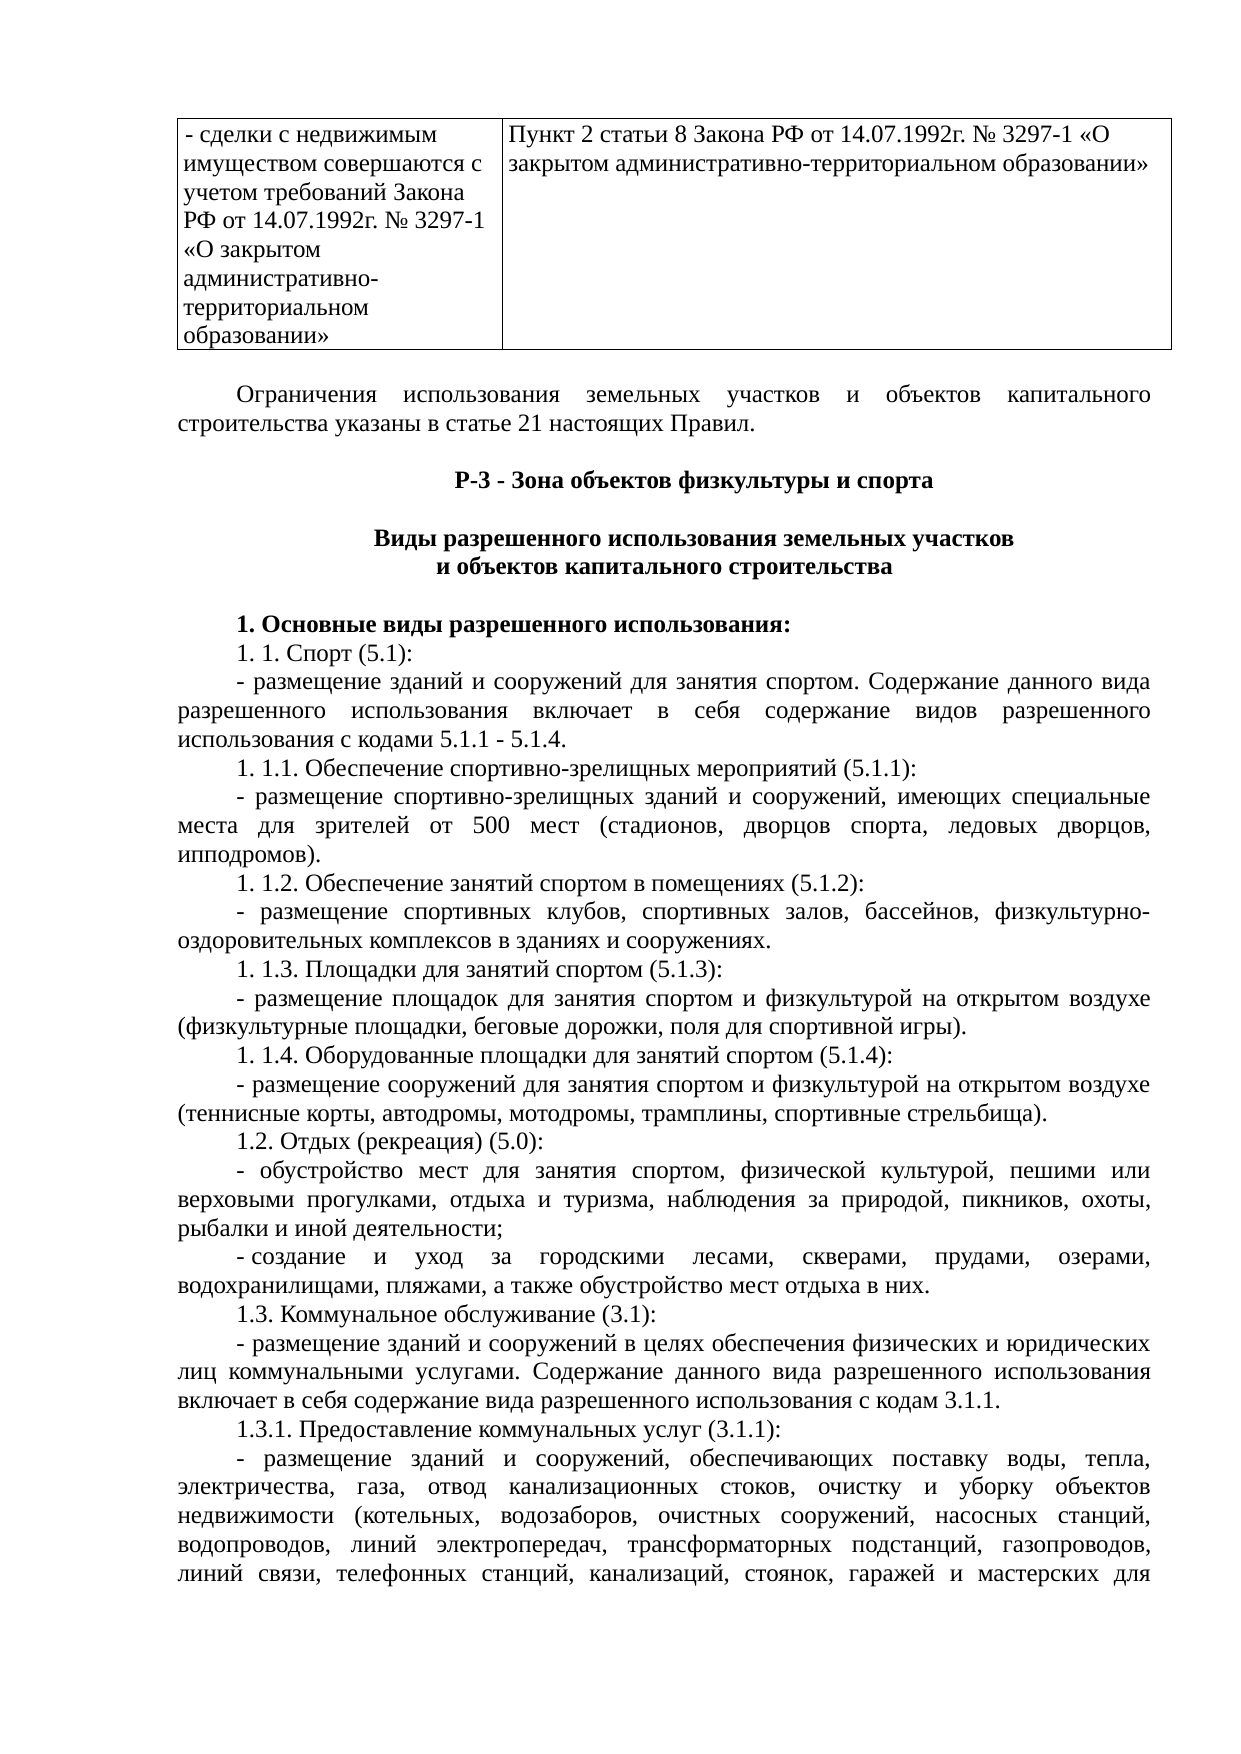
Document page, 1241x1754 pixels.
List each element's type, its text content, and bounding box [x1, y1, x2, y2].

text и объектов капитального строительства [177, 551, 1152, 580]
text Р-3 - Зона объектов физкультуры и спорта [177, 465, 1152, 494]
text - обустройство мест для занятия спортом, физической культурой, пешими или верховыми прогулками, отдыха и туризма, наблюдения за природой, пикников, охоты, рыбалки и иной деятельности; [177, 1155, 1152, 1241]
text - размещение зданий и сооружений для занятия спортом. Содержание данного вида разрешенного использования включает в себя содержание видов разрешенного использования с кодами 5.1.1 - 5.1.4. [177, 666, 1152, 753]
text 1.3.1. Предоставление коммунальных услуг (3.1.1): [177, 1414, 1152, 1443]
text - размещение спортивно-зрелищных зданий и сооружений, имеющих специальные места для зрителей от 500 мест (стадионов, дворцов спорта, ледовых дворцов, ипподромов). [177, 781, 1152, 868]
text 1. 1.1. Обеспечение спортивно-зрелищных мероприятий (5.1.1): [177, 753, 1152, 781]
text 1. 1. Спорт (5.1): [177, 638, 1152, 666]
text 1. Основные виды разрешенного использования: [177, 609, 1152, 638]
text 1. 1.4. Оборудованные площадки для занятий спортом (5.1.4): [177, 1040, 1152, 1069]
text 1.3. Коммунальное обслуживание (3.1): [177, 1299, 1152, 1328]
text 1. 1.2. Обеспечение занятий спортом в помещениях (5.1.2): [177, 868, 1152, 896]
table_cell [503, 119, 1171, 349]
text - размещение сооружений для занятия спортом и физкультурой на открытом воздухе (теннисные корты, автодромы, мотодромы, трамплины, спортивные стрельбища). [177, 1069, 1152, 1126]
text Виды разрешенного использования земельных участков [177, 523, 1152, 551]
text Ограничения использования земельных участков и объектов капитального строительства указаны в статье 21 настоящих Правил. [177, 379, 1152, 436]
text 1.2. Отдых (рекреация) (5.0): [177, 1126, 1152, 1155]
text - создание и уход за городскими лесами, скверами, прудами, озерами, водохранилищами, пляжами, а также обустройство мест отдыха в них. [177, 1241, 1152, 1299]
text - размещение спортивных клубов, спортивных залов, бассейнов, физкультурно-оздоровительных комплексов в зданиях и сооружениях. [177, 896, 1152, 954]
text - размещение зданий и сооружений в целях обеспечения физических и юридических лиц коммунальными услугами. Содержание данного вида разрешенного использования включает в себя содержание вида разрешенного использования с кодам 3.1.1. [177, 1328, 1152, 1414]
text - размещение площадок для занятия спортом и физкультурой на открытом воздухе (физкультурные площадки, беговые дорожки, поля для спортивной игры). [177, 983, 1152, 1040]
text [177, 1443, 1152, 1586]
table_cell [178, 119, 502, 349]
text 1. 1.3. Площадки для занятий спортом (5.1.3): [177, 954, 1152, 983]
